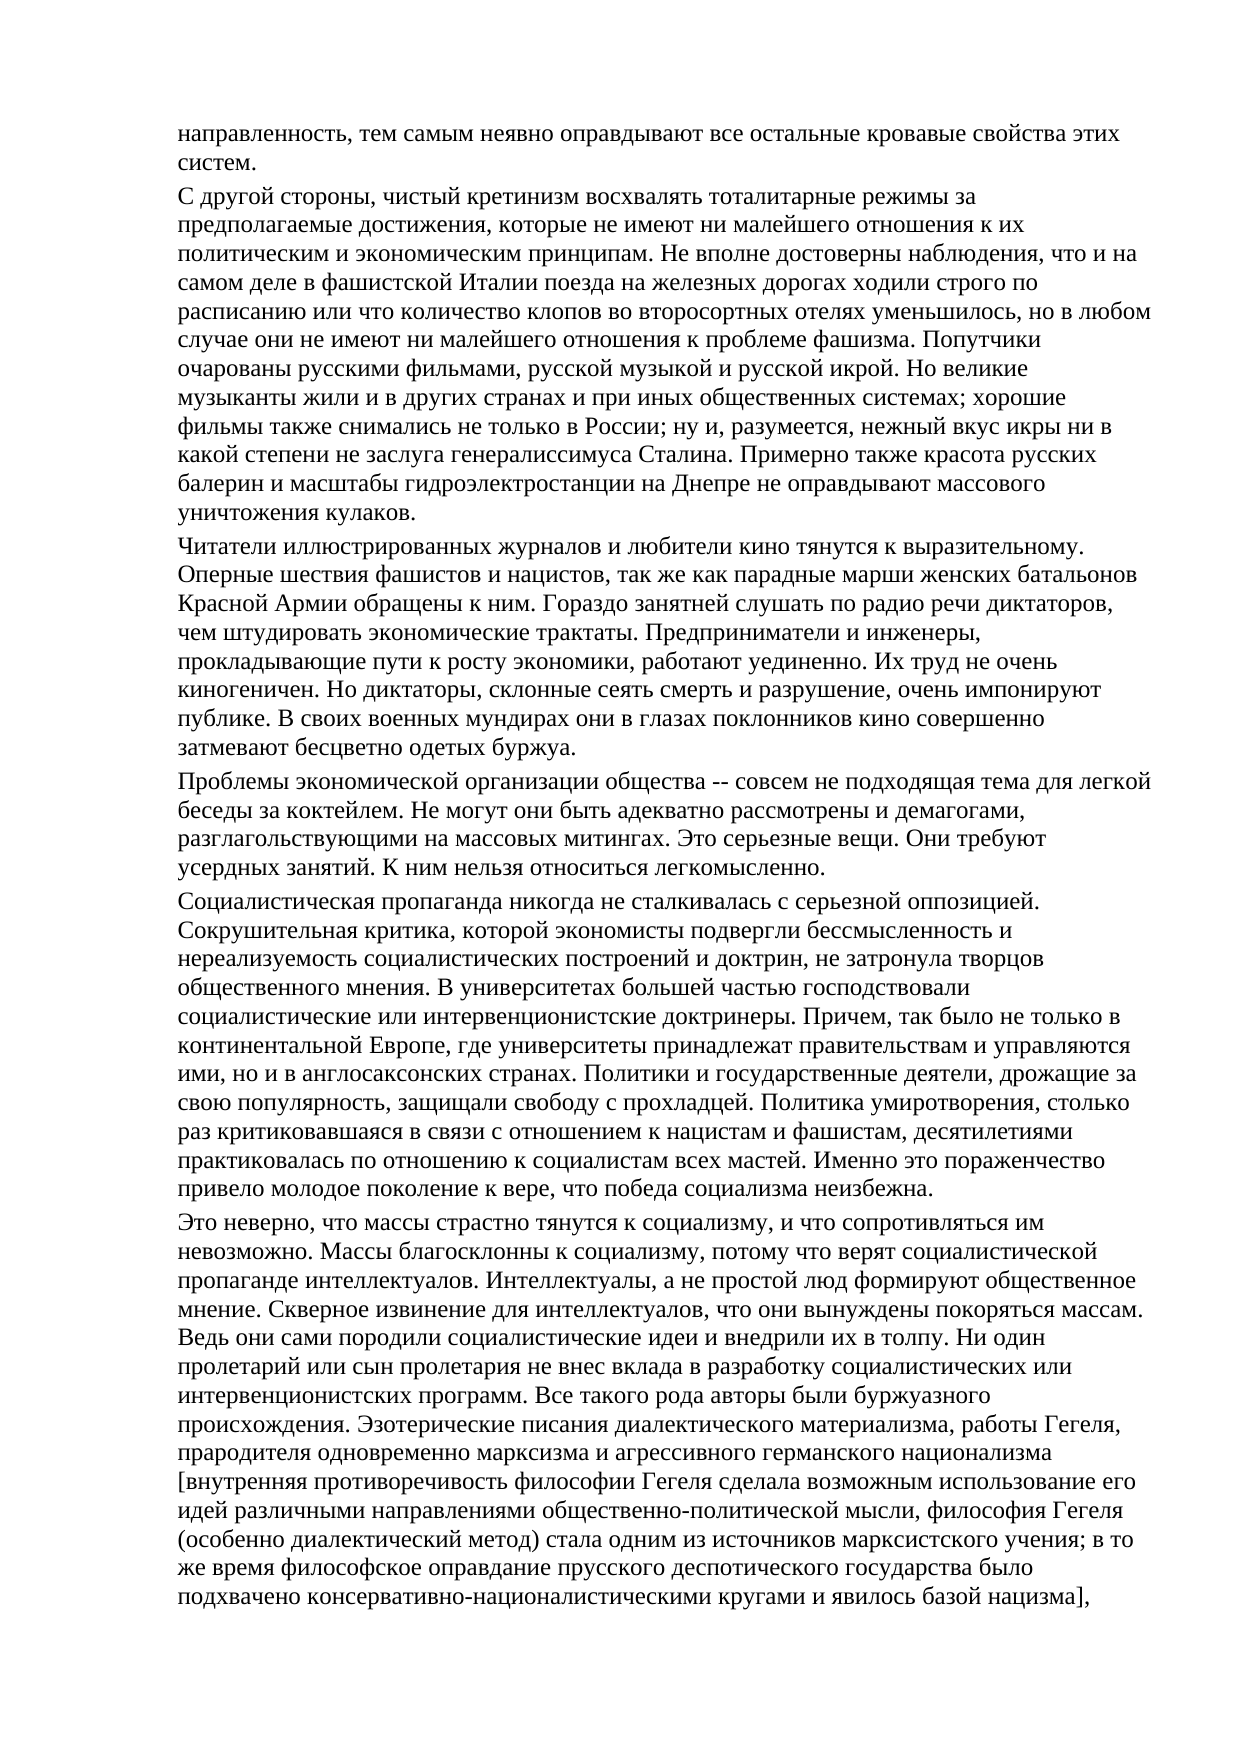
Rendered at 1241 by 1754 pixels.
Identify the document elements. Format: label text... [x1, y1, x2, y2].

text Социалистическая пропаганда никогда не сталкивалась с серьезной оппозицией. Сокрушительная критика, которой экономисты подвергли бессмысленность и нереализуемость социалистических построений и доктрин, не затронула творцов общественного мнения. В университетах большей частью господствовали социалистические или интервенционистские доктринеры. Причем, так было не только в континентальной Европе, где университеты принадлежат правительствам и управляются ими, но и в англосаксонских странах. Политики и государственные деятели, дрожащие за свою популярность, защищали свободу с прохладцей. Политика умиротворения, столько раз критиковавшаяся в связи с отношением к нацистам и фашистам, десятилетиями практиковалась по отношению к социалистам всех мастей. Именно это пораженчество привело молодое поколение к вере, что победа социализма неизбежна. [177, 886, 1152, 1202]
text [177, 1207, 1152, 1610]
text С другой стороны, чистый кретинизм восхвалять тоталитарные режимы за предполагаемые достижения, которые не имеют ни малейшего отношения к их политическим и экономическим принципам. Не вполне достоверны наблюдения, что и на самом деле в фашистской Италии поезда на железных дорогах ходили строго по расписанию или что количество клопов во второсортных отелях уменьшилось, но в любом случае они не имеют ни малейшего отношения к проблеме фашизма. Попутчики очарованы русскими фильмами, русской музыкой и русской икрой. Но великие музыканты жили и в других странах и при иных общественных системах; хорошие фильмы также снимались не только в России; ну и, разумеется, нежный вкус икры ни в какой степени не заслуга генералиссимуса Сталина. Примерно также красота русских балерин и масштабы гидроэлектростанции на Днепре не оправдывают массового уничтожения кулаков. [177, 181, 1152, 526]
text Читатели иллюстрированных журналов и любители кино тянутся к выразительному. Оперные шествия фашистов и нацистов, так же как парадные марши женских батальонов Красной Армии обращены к ним. Гораздо занятней слушать по радио речи диктаторов, чем штудировать экономические трактаты. Предприниматели и инженеры, прокладывающие пути к росту экономики, работают уединенно. Их труд не очень киногеничен. Но диктаторы, склонные сеять смерть и разрушение, очень импонируют публике. В своих военных мундирах они в глазах поклонников кино совершенно затмевают бесцветно одетых буржуа. [177, 531, 1152, 761]
text Проблемы экономической организации общества -- совсем не подходящая тема для легкой беседы за коктейлем. Не могут они быть адекватно рассмотрены и демагогами, разглагольствующими на массовых митингах. Это серьезные вещи. Они требуют усердных занятий. К ним нельзя относиться легкомысленно. [177, 766, 1152, 881]
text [177, 118, 1152, 176]
